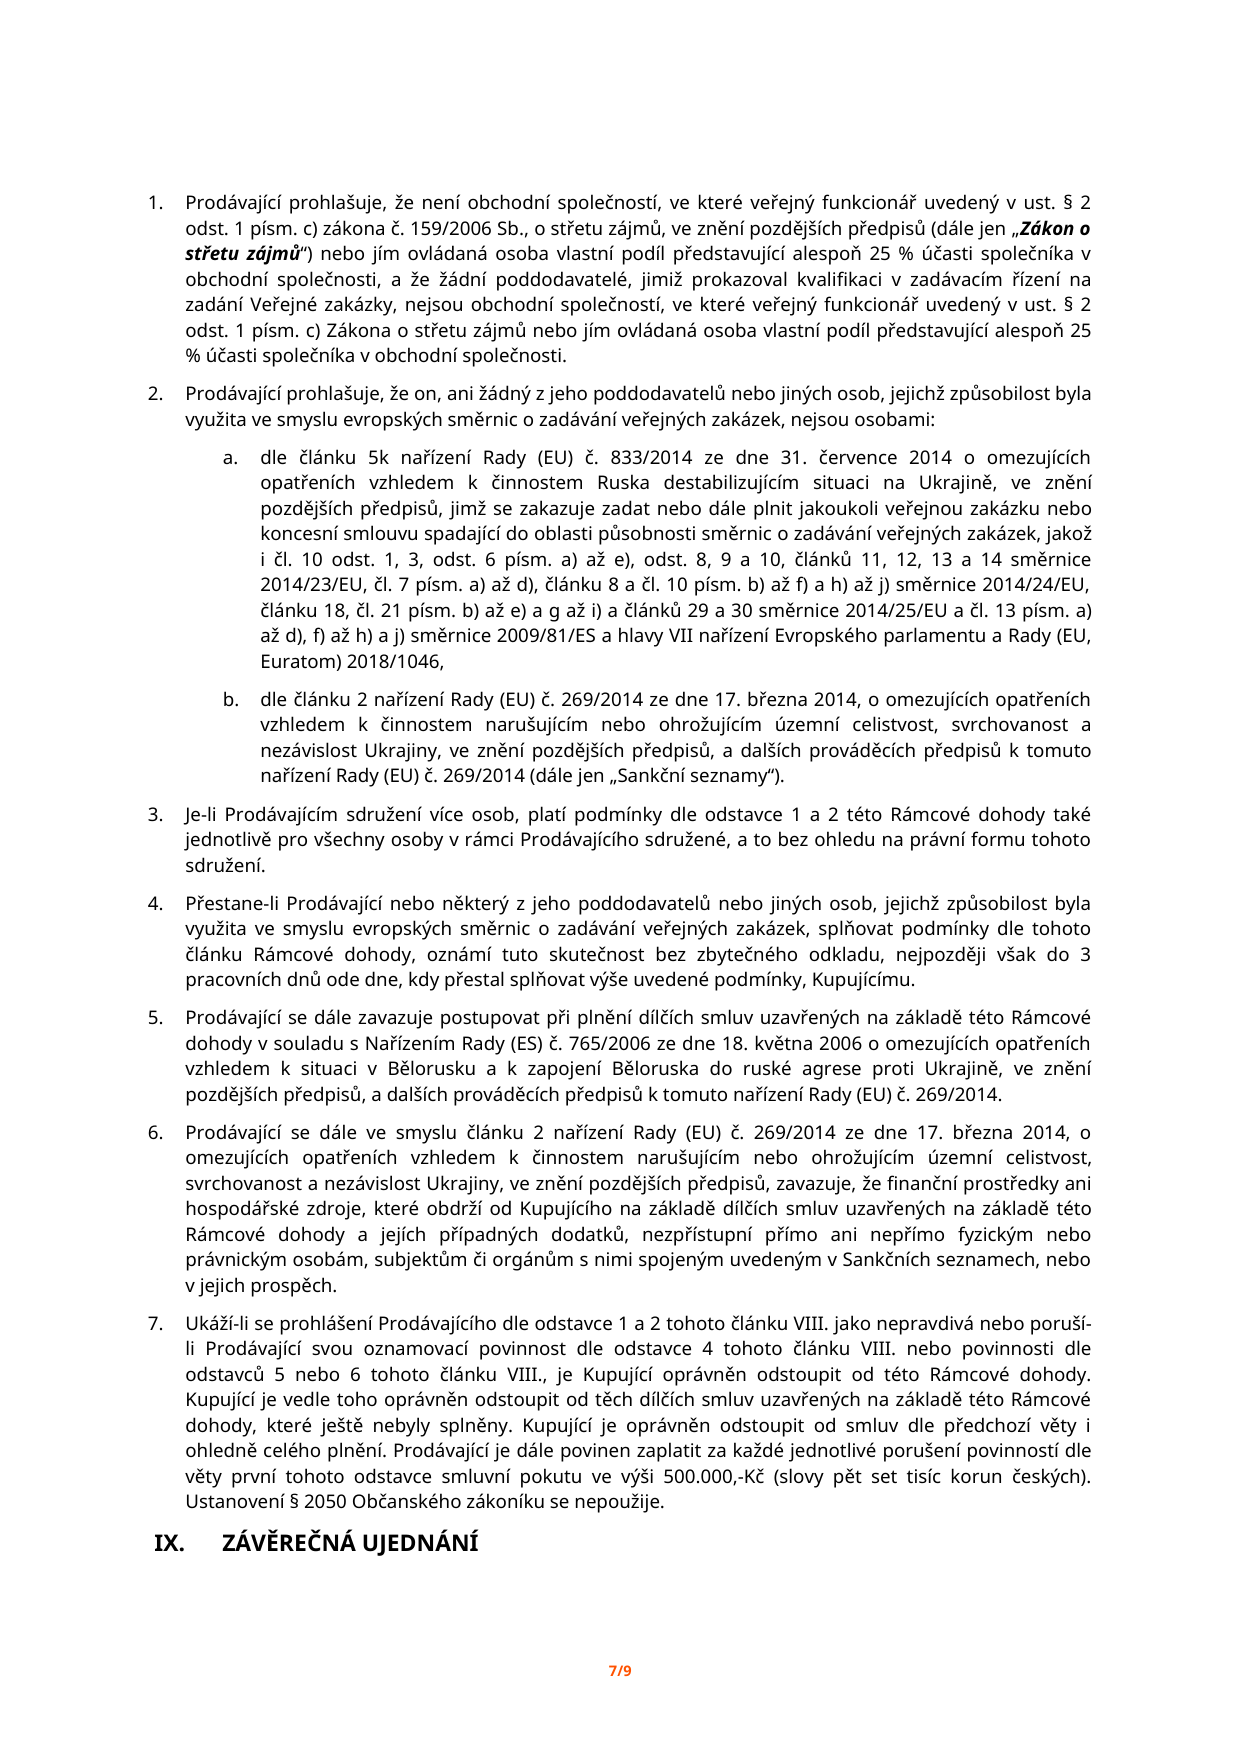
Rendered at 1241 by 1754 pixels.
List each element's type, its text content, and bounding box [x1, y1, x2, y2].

list dle článku 5k nařízení Rady (EU) č. 833/2014 ze dne 31. července 2014 o omezujících opatřeních vzhledem k činnostem Ruska destabilizujícím situaci na Ukrajině, ve znění pozdějších předpisů, jimž se zakazuje zadat nebo dále plnit jakoukoli veřejnou zakázku nebo koncesní smlouvu spadající do oblasti působnosti směrnic o zadávání veřejných zakázek, jakož i čl. 10 odst. 1, 3, odst. 6 písm. a) až e), odst. 8, 9 a 10, článků 11, 12, 13 a 14 směrnice 2014/23/EU, čl. 7 písm. a) až d), článku 8 a čl. 10 písm. b) až f) a h) až j) směrnice 2014/24/EU, článku 18, čl. 21 písm. b) až e) a g až i) a článků 29 a 30 směrnice 2014/25/EU a čl. 13 písm. a) až d), f) až h) a j) směrnice 2009/81/ES a hlavy VII nařízení Evropského parlamentu a Rady (EU, Euratom) 2018/1046, [223, 444, 1093, 674]
list Prodávající se dále ve smyslu článku 2 nařízení Rady (EU) č. 269/2014 ze dne 17. března 2014, o omezujících opatřeních vzhledem k činnostem narušujícím nebo ohrožujícím územní celistvost, svrchovanost a nezávislost Ukrajiny, ve znění pozdějších předpisů, zavazuje, že finanční prostředky ani hospodářské zdroje, které obdrží od Kupujícího na základě dílčích smluv uzavřených na základě této Rámcové dohody a jejích případných dodatků, nezpřístupní přímo ani nepřímo fyzickým nebo právnickým osobám, subjektům či orgánům s nimi spojeným uvedeným v Sankčních seznamech, nebo v jejich prospěch. [148, 1119, 1093, 1298]
list Je-li Prodávajícím sdružení více osob, platí podmínky dle odstavce 1 a 2 této Rámcové dohody také jednotlivě pro všechny osoby v rámci Prodávajícího sdružené, a to bez ohledu na právní formu tohoto sdružení. [148, 801, 1093, 877]
list Prodávající prohlašuje, že on, ani žádný z jeho poddodavatelů nebo jiných osob, jejichž způsobilost byla využita ve smyslu evropských směrnic o zadávání veřejných zakázek, nejsou osobami: [148, 381, 1093, 432]
list ZÁVĚREČNÁ UJEDNÁNÍ [185, 1527, 1093, 1558]
list Prodávající se dále zavazuje postupovat při plnění dílčích smluv uzavřených na základě této Rámcové dohody v souladu s Nařízením Rady (ES) č. 765/2006 ze dne 18. května 2006 o omezujících opatřeních vzhledem k situaci v Bělorusku a k zapojení Běloruska do ruské agrese proti Ukrajině, ve znění pozdějších předpisů, a dalších prováděcích předpisů k tomuto nařízení Rady (EU) č. 269/2014. [148, 1004, 1093, 1107]
list Přestane-li Prodávající nebo některý z jeho poddodavatelů nebo jiných osob, jejichž způsobilost byla využita ve smyslu evropských směrnic o zadávání veřejných zakázek, splňovat podmínky dle tohoto článku Rámcové dohody, oznámí tuto skutečnost bez zbytečného odkladu, nejpozději však do 3 pracovních dnů ode dne, kdy přestal splňovat výše uvedené podmínky, Kupujícímu. [148, 890, 1093, 992]
list Prodávající prohlašuje, že není obchodní společností, ve které veřejný funkcionář uvedený v ust. § 2 odst. 1 písm. c) zákona č. 159/2006 Sb., o střetu zájmů, ve znění pozdějších předpisů (dále jen „Zákon o střetu zájmů“) nebo jím ovládaná osoba vlastní podíl představující alespoň 25 % účasti společníka v obchodní společnosti, a že žádní poddodavatelé, jimiž prokazoval kvalifikaci v zadávacím řízení na zadání Veřejné zakázky, nejsou obchodní společností, ve které veřejný funkcionář uvedený v ust. § 2 odst. 1 písm. c) Zákona o střetu zájmů nebo jím ovládaná osoba vlastní podíl představující alespoň 25 % účasti společníka v obchodní společnosti. [148, 189, 1093, 368]
list dle článku 2 nařízení Rady (EU) č. 269/2014 ze dne 17. března 2014, o omezujících opatřeních vzhledem k činnostem narušujícím nebo ohrožujícím územní celistvost, svrchovanost a nezávislost Ukrajiny, ve znění pozdějších předpisů, a dalších prováděcích předpisů k tomuto nařízení Rady (EU) č. 269/2014 (dále jen „Sankční seznamy“). [223, 686, 1093, 788]
list Ukáží-li se prohlášení Prodávajícího dle odstavce 1 a 2 tohoto článku VIII. jako nepravdivá nebo poruší-li Prodávající svou oznamovací povinnost dle odstavce 4 tohoto článku VIII. nebo povinnosti dle odstavců 5 nebo 6 tohoto článku VIII., je Kupující oprávněn odstoupit od této Rámcové dohody. Kupující je vedle toho oprávněn odstoupit od těch dílčích smluv uzavřených na základě této Rámcové dohody, které ještě nebyly splněny. Kupující je oprávněn odstoupit od smluv dle předchozí věty i ohledně celého plnění. Prodávající je dále povinen zaplatit za každé jednotlivé porušení povinností dle věty první tohoto odstavce smluvní pokutu ve výši 500.000,-Kč (slovy pět set tisíc korun českých). Ustanovení § 2050 Občanského zákoníku se nepoužije. [148, 1310, 1093, 1514]
